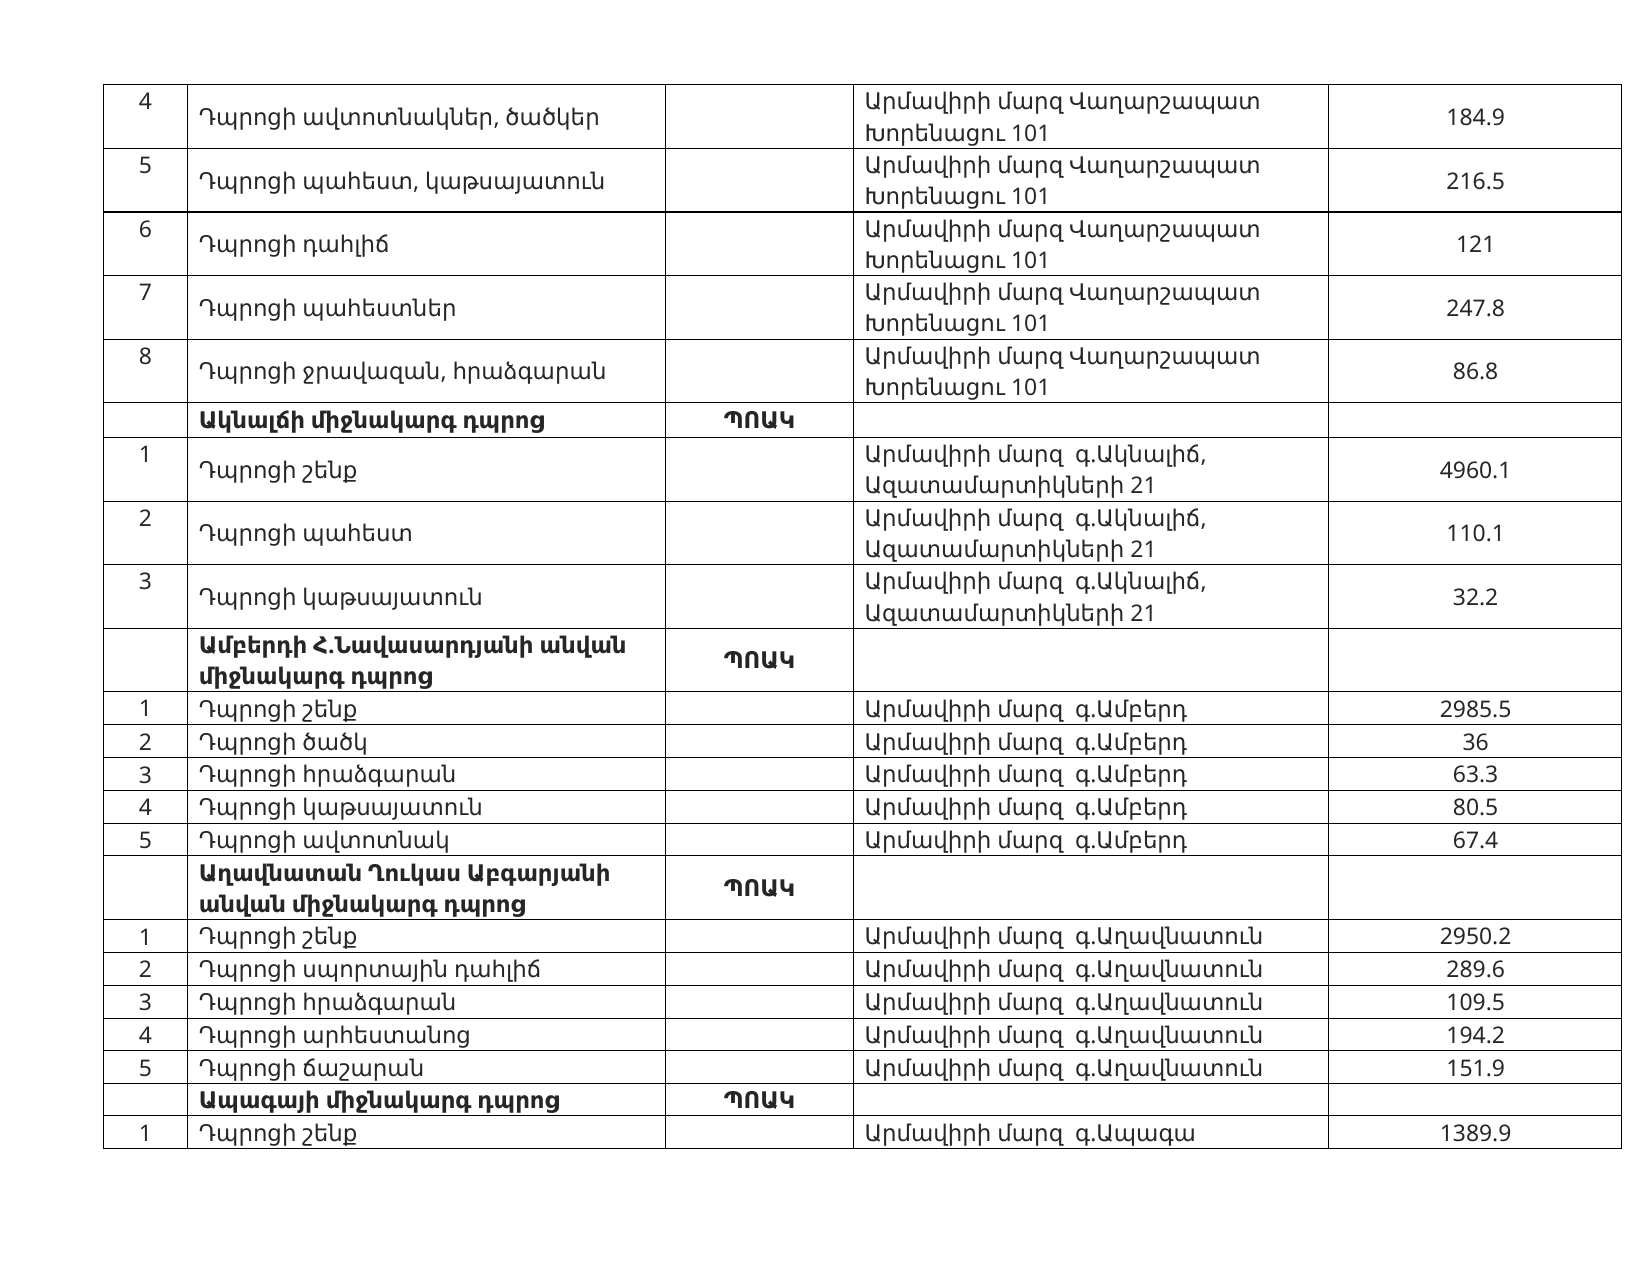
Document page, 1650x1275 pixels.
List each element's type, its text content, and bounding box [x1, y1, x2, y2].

table_cell [1329, 1084, 1621, 1115]
table_cell 3 [104, 986, 187, 1017]
table_cell 4 [104, 1019, 187, 1050]
table_cell 7 [104, 276, 187, 338]
table_cell 1389.9 [1329, 1116, 1621, 1148]
table_cell Դպրոցի ճաշարան [188, 1051, 665, 1083]
table_cell 86.8 [1329, 340, 1621, 402]
table_cell Արմավիրի մարզ գ.Ամբերդ [854, 692, 1328, 724]
table_cell ՊՈԱԿ [666, 856, 853, 919]
table_cell Դպրոցի սպորտային դահլիճ [188, 953, 665, 984]
table_cell [666, 85, 853, 148]
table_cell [854, 85, 1328, 148]
table_cell [1329, 629, 1621, 691]
table_cell 67.4 [1329, 824, 1621, 855]
table_cell Դպրոցի հրաձգարան [188, 758, 665, 790]
table_cell Դպրոցի շենք [188, 1116, 665, 1148]
table_cell ՊՈԱԿ [666, 403, 853, 437]
table_cell Արմավիրի մարզ գ.Ամբերդ [854, 824, 1328, 855]
table_cell 32.2 [1329, 565, 1621, 628]
table_cell Դպրոցի ավտոտնակներ, ծածկեր [188, 85, 665, 148]
table_cell [104, 856, 187, 919]
table_cell [666, 1019, 853, 1050]
table_cell 5 [104, 824, 187, 855]
table_cell [104, 403, 187, 437]
table_cell Դպրոցի դահլիճ [188, 213, 665, 275]
table_cell Դպրոցի կաթսայատուն [188, 565, 665, 628]
table_cell Ապագայի միջնակարգ դպրոց [188, 1084, 665, 1115]
table_cell Դպրոցի ավտոտնակ [188, 824, 665, 855]
table_cell [854, 856, 1328, 919]
table_cell 289.6 [1329, 953, 1621, 984]
table_cell Դպրոցի շենք [188, 438, 665, 501]
table_cell Արմավիրի մարզ գ.Ամբերդ [854, 791, 1328, 823]
table_cell 4 [104, 791, 187, 823]
table_cell Արմավիրի մարզ գ.Ամբերդ [854, 725, 1328, 757]
table_cell 109.5 [1329, 986, 1621, 1017]
table_cell 36 [1329, 725, 1621, 757]
table_cell Դպրոցի պահեստ, կաթսայատուն [188, 149, 665, 211]
table_cell 6 [104, 213, 187, 275]
table_cell 5 [104, 149, 187, 211]
table_cell Արմավիրի մարզ գ.Աղավնատուն [854, 953, 1328, 984]
table_cell Արմավիրի մարզ Վաղարշապատ Խորենացու 101 [854, 340, 1328, 402]
table_cell Դպրոցի ջրավազան, հրաձգարան [188, 340, 665, 402]
table_cell 151.9 [1329, 1051, 1621, 1083]
table_cell Դպրոցի արհեստանոց [188, 1019, 665, 1050]
table_cell [666, 438, 853, 501]
table_cell 8 [104, 340, 187, 402]
table_cell Արմավիրի մարզ գ.Ամբերդ [854, 758, 1328, 790]
table_cell 216.5 [1329, 149, 1621, 211]
table_cell 1 [104, 438, 187, 501]
table_cell Ակնալճի միջնակարգ դպրոց [188, 403, 665, 437]
table_cell Արմավիրի մարզ Վաղարշապատ Խորենացու 101 [854, 149, 1328, 211]
table_cell Դպրոցի ծածկ [188, 725, 665, 757]
table_cell [666, 1051, 853, 1083]
table_cell [666, 1116, 853, 1148]
table_cell 2985.5 [1329, 692, 1621, 724]
table_cell Դպրոցի պահեստներ [188, 276, 665, 338]
table_cell Դպրոցի շենք [188, 920, 665, 952]
table_cell 121 [1329, 213, 1621, 275]
table_cell [666, 953, 853, 984]
table_cell Դպրոցի կաթսայատուն [188, 791, 665, 823]
table_cell Արմավիրի մարզ Վաղարշապատ Խորենացու 101 [854, 276, 1328, 338]
table_cell 80.5 [1329, 791, 1621, 823]
table_cell [666, 149, 853, 211]
table_cell Արմավիրի մարզ գ.Ակնալիճ, Ազատամարտիկների 21 [854, 438, 1328, 501]
table_cell 1 [104, 692, 187, 724]
table_cell Արմավիրի մարզ Վաղարշապատ Խորենացու 101 [854, 213, 1328, 275]
table_cell 5 [104, 1051, 187, 1083]
table_cell 4 [104, 85, 187, 148]
table_cell 1 [104, 920, 187, 952]
table_cell [104, 629, 187, 691]
table_cell Ամբերդի Հ.Նավասարդյանի անվան միջնակարգ դպրոց [188, 629, 665, 691]
table_cell 2 [104, 502, 187, 564]
table_cell [666, 791, 853, 823]
table_cell 1 [104, 1116, 187, 1148]
table_cell 184.9 [1329, 85, 1621, 148]
table_cell [1329, 856, 1621, 919]
table_cell Աղավնատան Ղուկաս Աբգարյանի անվան միջնակարգ դպրոց [188, 856, 665, 919]
table_cell [854, 629, 1328, 691]
table_cell 110.1 [1329, 502, 1621, 564]
table_cell 3 [104, 565, 187, 628]
table_cell [1329, 403, 1621, 437]
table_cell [854, 1116, 1328, 1148]
table_cell [666, 725, 853, 757]
table_cell ՊՈԱԿ [666, 629, 853, 691]
table_cell [666, 824, 853, 855]
table_cell 63.3 [1329, 758, 1621, 790]
table_cell [854, 403, 1328, 437]
table_cell [666, 758, 853, 790]
table_cell 2 [104, 953, 187, 984]
table_cell Արմավիրի մարզ գ.Աղավնատուն [854, 920, 1328, 952]
table_cell [666, 986, 853, 1017]
table_cell [666, 692, 853, 724]
table_cell 194.2 [1329, 1019, 1621, 1050]
table_cell 247.8 [1329, 276, 1621, 338]
table_cell Արմավիրի մարզ գ.Ակնալիճ, Ազատամարտիկների 21 [854, 565, 1328, 628]
table_cell Արմավիրի մարզ գ.Աղավնատուն [854, 1051, 1328, 1083]
table_cell [666, 276, 853, 338]
table_cell Դպրոցի հրաձգարան [188, 986, 665, 1017]
table_cell Արմավիրի մարզ գ.Աղավնատուն [854, 1019, 1328, 1050]
table_cell 3 [104, 758, 187, 790]
table_cell [104, 1084, 187, 1115]
table_cell Դպրոցի պահեստ [188, 502, 665, 564]
table_cell Արմավիրի մարզ գ.Աղավնատուն [854, 986, 1328, 1017]
table_cell 4960.1 [1329, 438, 1621, 501]
table_cell Դպրոցի շենք [188, 692, 665, 724]
table_cell [666, 340, 853, 402]
table_cell 2 [104, 725, 187, 757]
table_cell Արմավիրի մարզ գ.Ակնալիճ, Ազատամարտիկների 21 [854, 502, 1328, 564]
table_cell 2950.2 [1329, 920, 1621, 952]
table_cell [666, 213, 853, 275]
table_cell ՊՈԱԿ [666, 1084, 853, 1115]
table_cell [666, 920, 853, 952]
table_cell [666, 565, 853, 628]
table_cell [854, 1084, 1328, 1115]
table_cell [666, 502, 853, 564]
